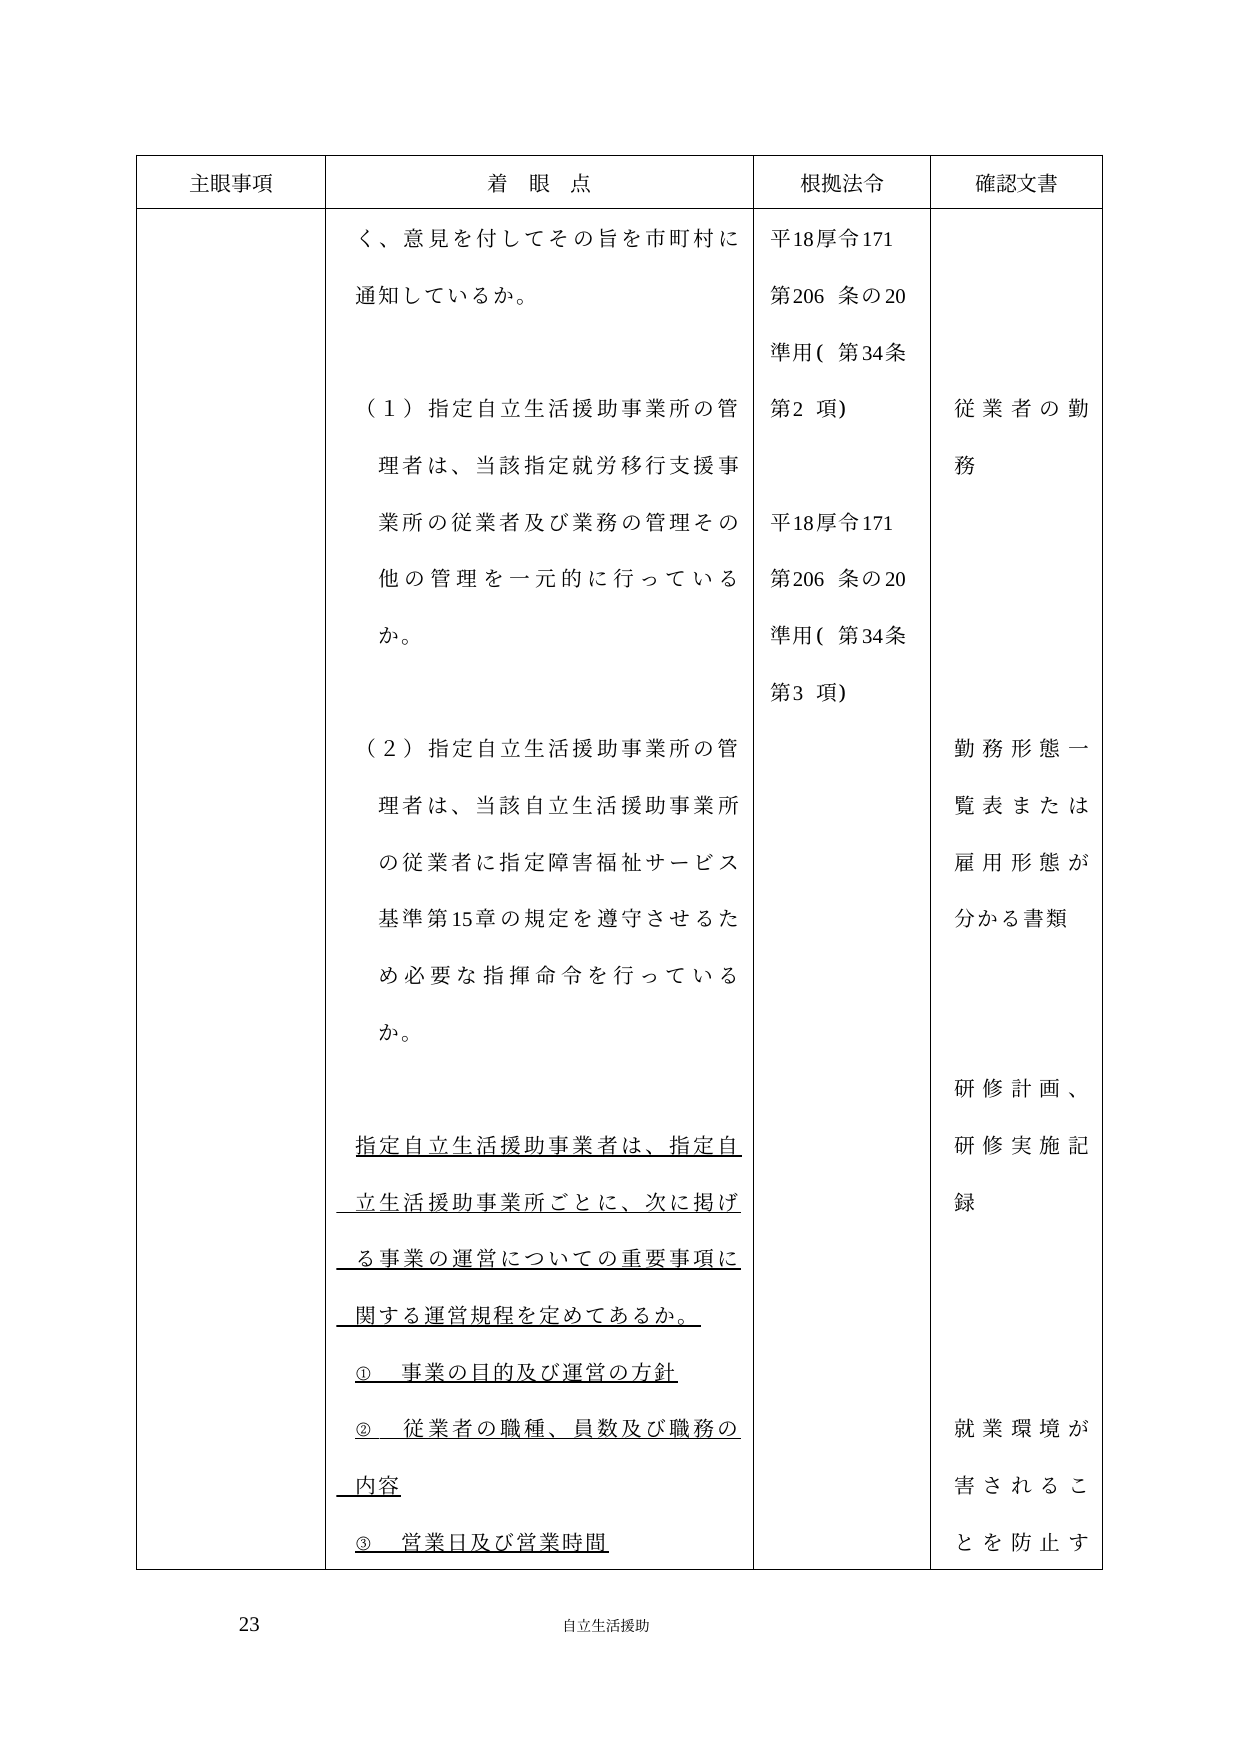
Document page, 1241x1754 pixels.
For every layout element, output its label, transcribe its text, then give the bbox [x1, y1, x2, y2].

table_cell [326, 209, 753, 1569]
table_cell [754, 209, 930, 1569]
table_header 確認文書 [931, 156, 1102, 208]
table_header 着 眼 点 [326, 156, 753, 208]
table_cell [931, 209, 1102, 1569]
table_header 根拠法令 [754, 156, 930, 208]
table_header 主眼事項 [137, 156, 325, 208]
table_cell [137, 209, 325, 1569]
